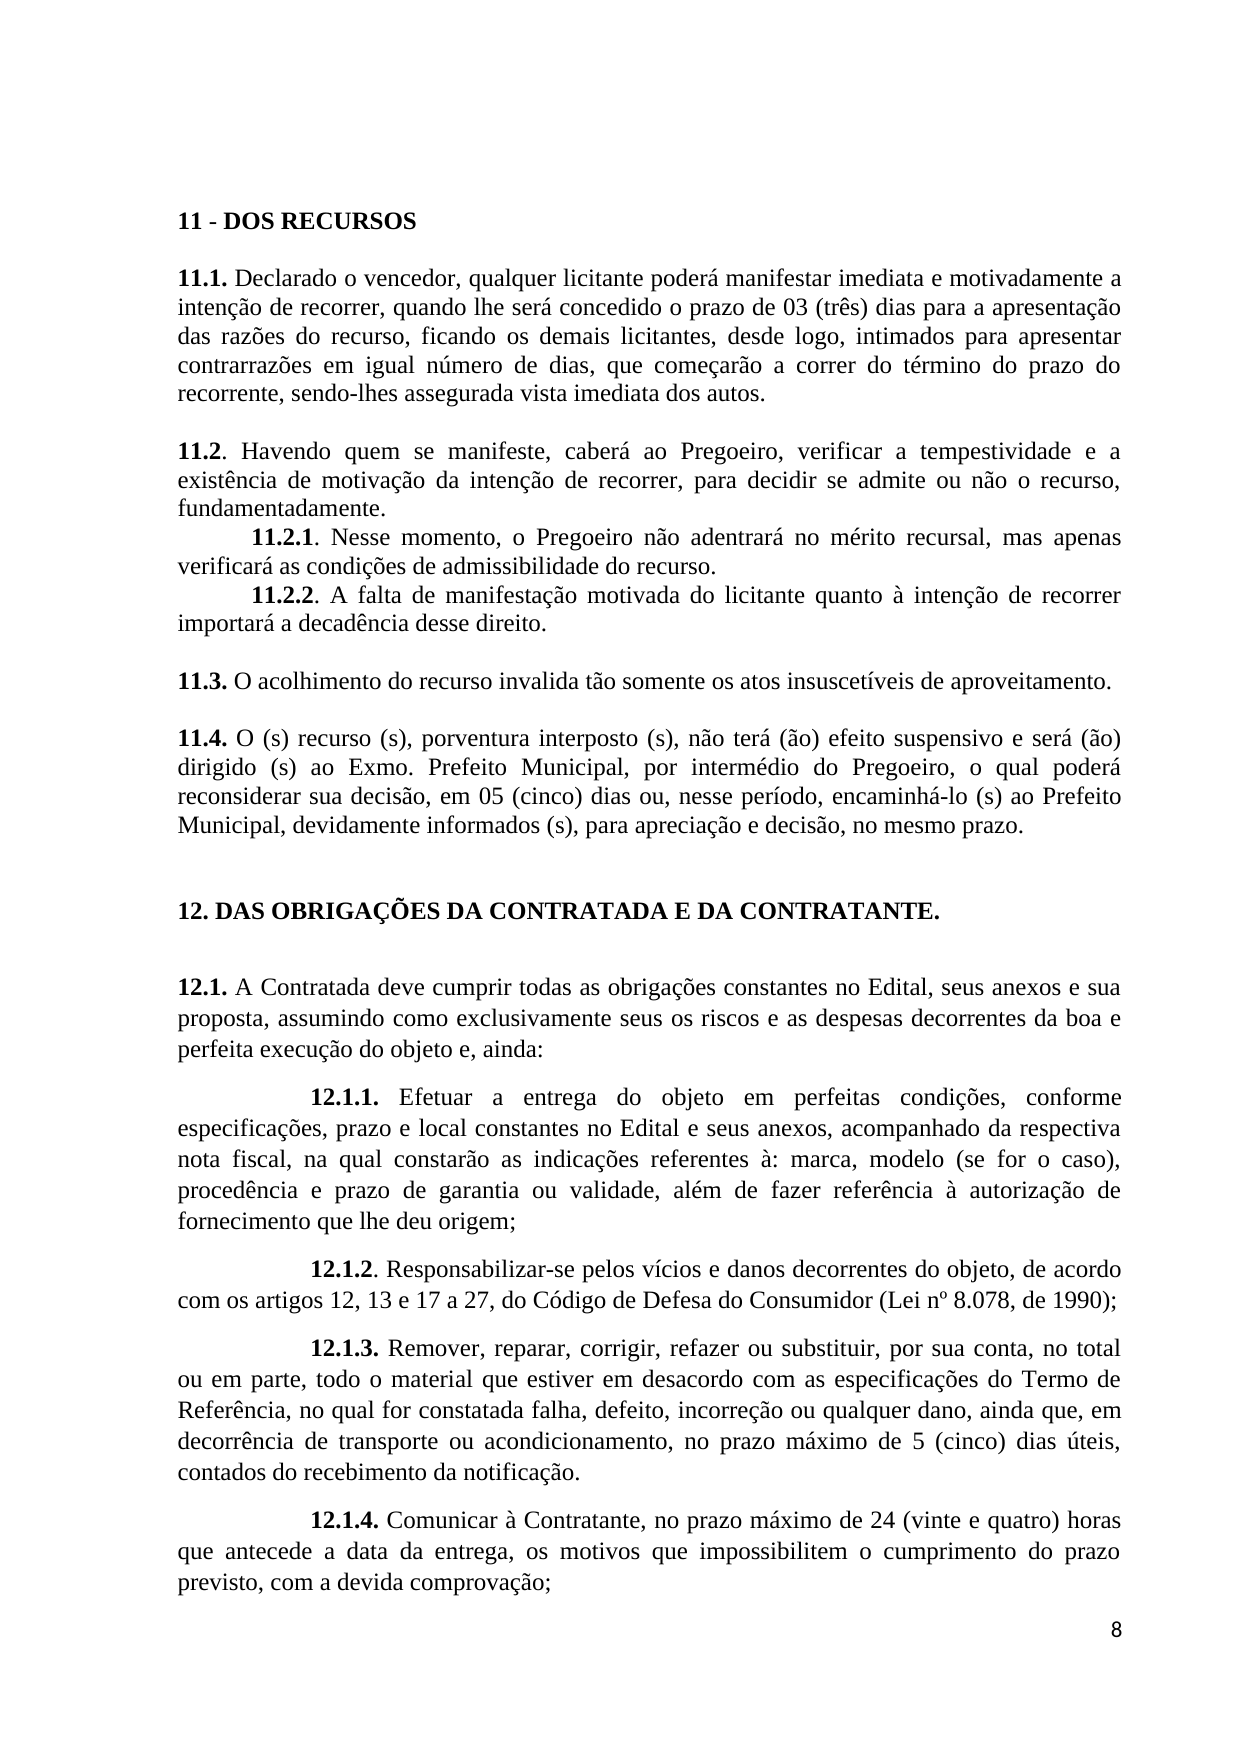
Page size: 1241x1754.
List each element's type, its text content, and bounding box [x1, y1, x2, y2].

text 11.2. Havendo quem se manifeste, caberá ao Pregoeiro, verificar a tempestividade e a existência de motivação da intenção de recorrer, para decidir se admite ou não o recurso, fundamentadamente. [177, 436, 1122, 522]
text 11.3. O acolhimento do recurso invalida tão somente os atos insuscetíveis de aproveitamento. [177, 666, 1122, 695]
text 11.4. O (s) recurso (s), porventura interposto (s), não terá (ão) efeito suspensivo e será (ão) dirigido (s) ao Exmo. Prefeito Municipal, por intermédio do Pregoeiro, o qual poderá reconsiderar sua decisão, em 05 (cinco) dias ou, nesse período, encaminhá-lo (s) ao Prefeito Municipal, devidamente informados (s), para apreciação e decisão, no mesmo prazo. [177, 723, 1122, 838]
text 12.1.3. Remover, reparar, corrigir, refazer ou substituir, por sua conta, no total ou em parte, todo o material que estiver em desacordo com as especificações do Termo de Referência, no qual for constatada falha, defeito, incorreção ou qualquer dano, ainda que, em decorrência de transporte ou acondicionamento, no prazo máximo de 5 (cinco) dias úteis, contados do recebimento da notificação. [177, 1333, 1122, 1486]
text 12.1.1. Efetuar a entrega do objeto em perfeitas condições, conforme especificações, prazo e local constantes no Edital e seus anexos, acompanhado da respectiva nota fiscal, na qual constarão as indicações referentes à: marca, modelo (se for o caso), procedência e prazo de garantia ou validade, além de fazer referência à autorização de fornecimento que lhe deu origem; [177, 1082, 1122, 1235]
text 12. DAS OBRIGAÇÕES DA CONTRATADA E DA CONTRATANTE. [177, 896, 1122, 925]
text 11.2.2. A falta de manifestação motivada do licitante quanto à intenção de recorrer importará a decadência desse direito. [177, 580, 1122, 637]
text 12.1.2. Responsabilizar-se pelos vícios e danos decorrentes do objeto, de acordo com os artigos 12, 13 e 17 a 27, do Código de Defesa do Consumidor (Lei nº 8.078, de 1990); [177, 1254, 1122, 1314]
text 11.2.1. Nesse momento, o Pregoeiro não adentrará no mérito recursal, mas apenas verificará as condições de admissibilidade do recurso. [177, 522, 1122, 580]
text 12.1. A Contratada deve cumprir todas as obrigações constantes no Edital, seus anexos e sua proposta, assumindo como exclusivamente seus os riscos e as despesas decorrentes da boa e perfeita execução do objeto e, ainda: [177, 972, 1122, 1063]
text 12.1.4. Comunicar à Contratante, no prazo máximo de 24 (vinte e quatro) horas que antecede a data da entrega, os motivos que impossibilitem o cumprimento do prazo previsto, com a devida comprovação; [177, 1505, 1122, 1596]
text 11.1. Declarado o vencedor, qualquer licitante poderá manifestar imediata e motivadamente a intenção de recorrer, quando lhe será concedido o prazo de 03 (três) dias para a apresentação das razões do recurso, ficando os demais licitantes, desde logo, intimados para apresentar contrarrazões em igual número de dias, que começarão a correr do término do prazo do recorrente, sendo-lhes assegurada vista imediata dos autos. [177, 263, 1122, 407]
text 11 - DOS RECURSOS [177, 206, 1122, 235]
